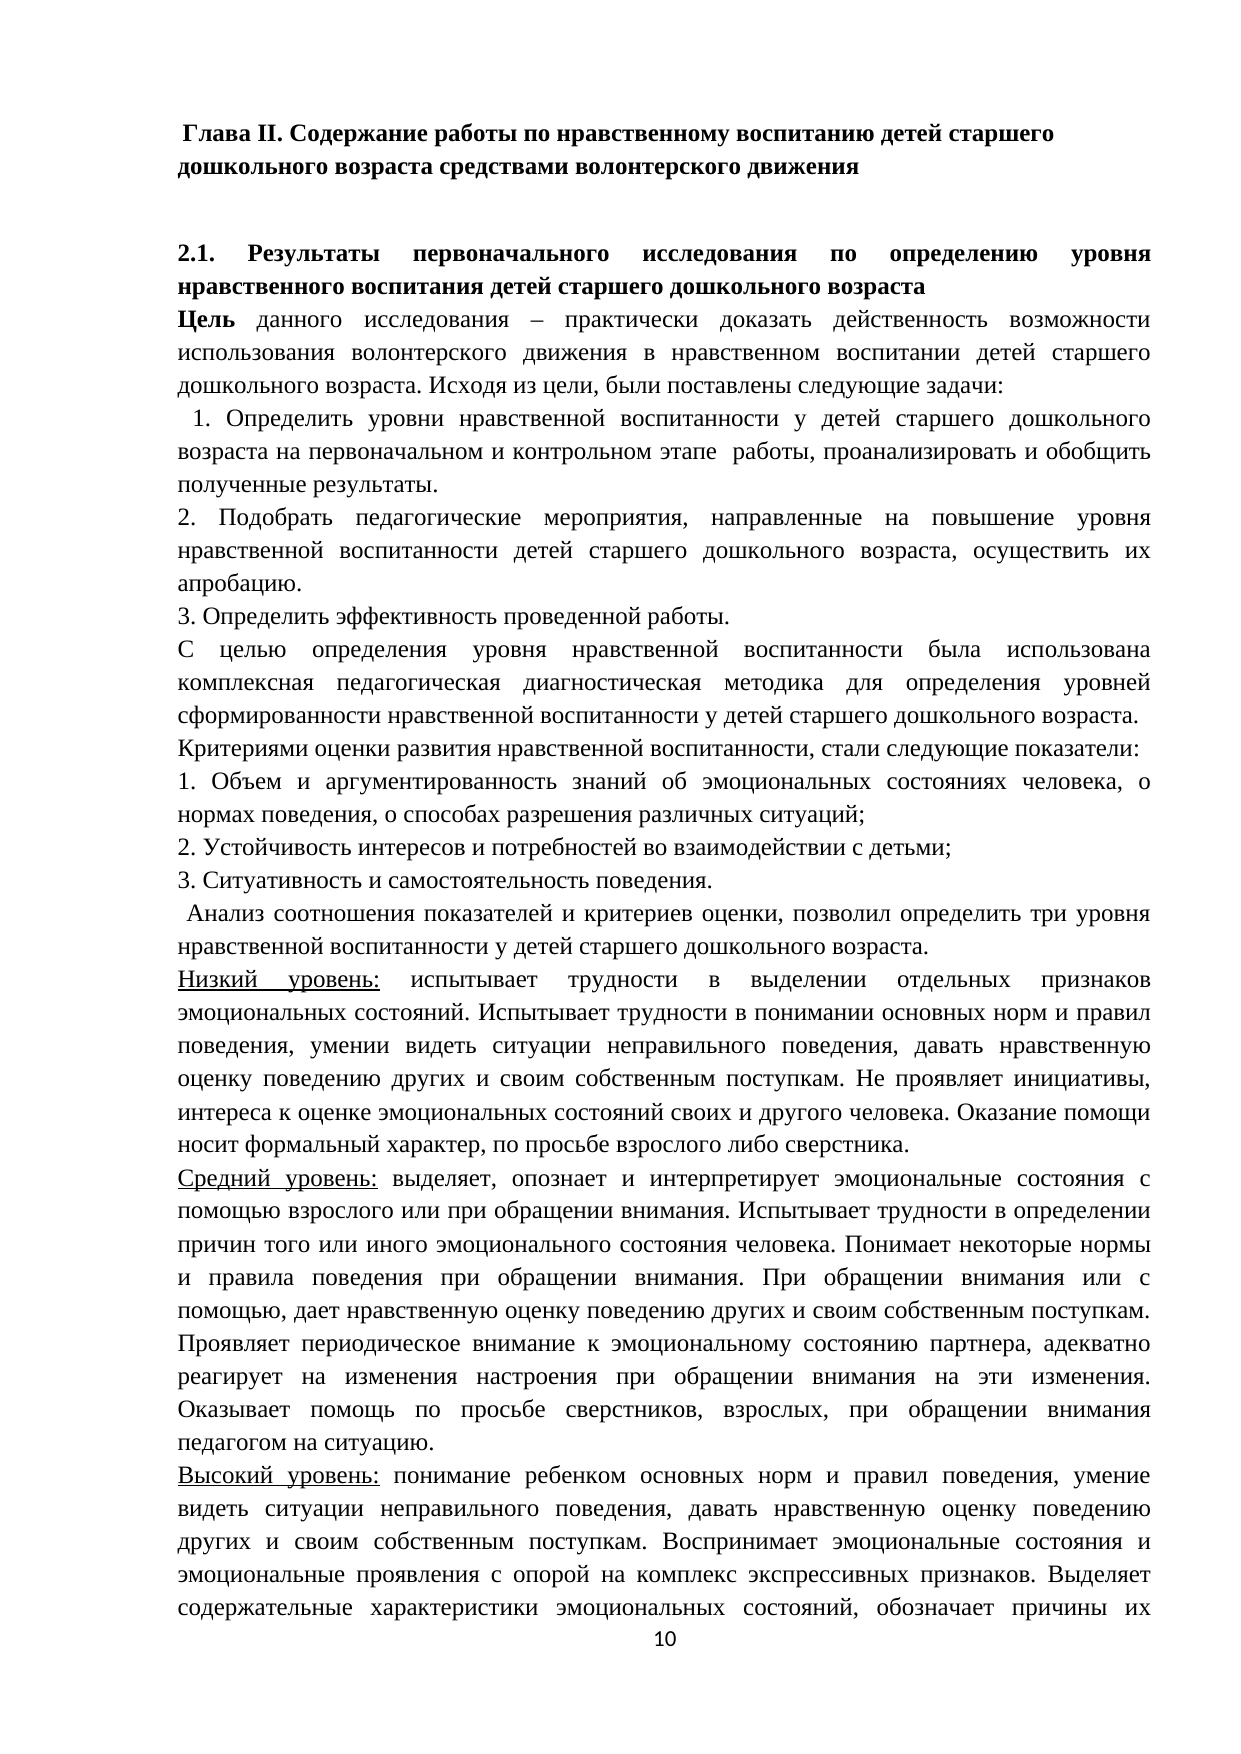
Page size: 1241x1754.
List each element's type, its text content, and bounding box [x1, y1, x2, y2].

text Глава II. Содержание работы по нравственному воспитанию детей старшего дошкольного возраста средствами волонтерского движения [177, 118, 1152, 180]
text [177, 1460, 1152, 1621]
text Цель данного исследования – практически доказать действенность возможности использования волонтерского движения в нравственном воспитании детей старшего дошкольного возраста. Исходя из цели, были поставлены следующие задачи: [177, 304, 1152, 399]
text Критериями оценки развития нравственной воспитанности, стали следующие показатели: [177, 733, 1152, 762]
text Низкий уровень: испытывает трудности в выделении отдельных признаков эмоциональных состояний. Испытывает трудности в понимании основных норм и правил поведения, умении видеть ситуации неправильного поведения, давать нравственную оценку поведению других и своим собственным поступкам. Не проявляет инициативы, интереса к оценке эмоциональных состояний своих и другого человека. Оказание помощи носит формальный характер, по просьбе взрослого либо сверстника. [177, 964, 1152, 1158]
text 2. Устойчивость интересов и потребностей во взаимодействии с детьми; [177, 832, 1152, 861]
text Средний уровень: выделяет, опознает и интерпретирует эмоциональные состояния с помощью взрослого или при обращении внимания. Испытывает трудности в определении причин того или иного эмоционального состояния человека. Понимает некоторые нормы и правила поведения при обращении внимания. При обращении внимания или с помощью, дает нравственную оценку поведению других и своим собственным поступкам. Проявляет периодическое внимание к эмоциональному состоянию партнера, адекватно реагирует на изменения настроения при обращении внимания на эти изменения. Оказывает помощь по просьбе сверстников, взрослых, при обращении внимания педагогом на ситуацию. [177, 1163, 1152, 1456]
text С целью определения уровня нравственной воспитанности была использована комплексная педагогическая диагностическая методика для определения уровней сформированности нравственной воспитанности у детей старшего дошкольного возраста. [177, 634, 1152, 729]
text 1. Определить уровни нравственной воспитанности у детей старшего дошкольного возраста на первоначальном и контрольном этапе работы, проанализировать и обобщить полученные результаты. [177, 403, 1152, 498]
text 2.1. Результаты первоначального исследования по определению уровня нравственного воспитания детей старшего дошкольного возраста [177, 238, 1152, 300]
text 3. Ситуативность и самостоятельность поведения. [177, 865, 1152, 894]
text 1. Объем и аргументированность знаний об эмоциональных состояниях человека, о нормах поведения, о способах разрешения различных ситуаций; [177, 766, 1152, 828]
text 3. Определить эффективность проведенной работы. [177, 601, 1152, 630]
text Анализ соотношения показателей и критериев оценки, позволил определить три уровня нравственной воспитанности у детей старшего дошкольного возраста. [177, 898, 1152, 960]
text 2. Подобрать педагогические мероприятия, направленные на повышение уровня нравственной воспитанности детей старшего дошкольного возраста, осуществить их апробацию. [177, 502, 1152, 597]
